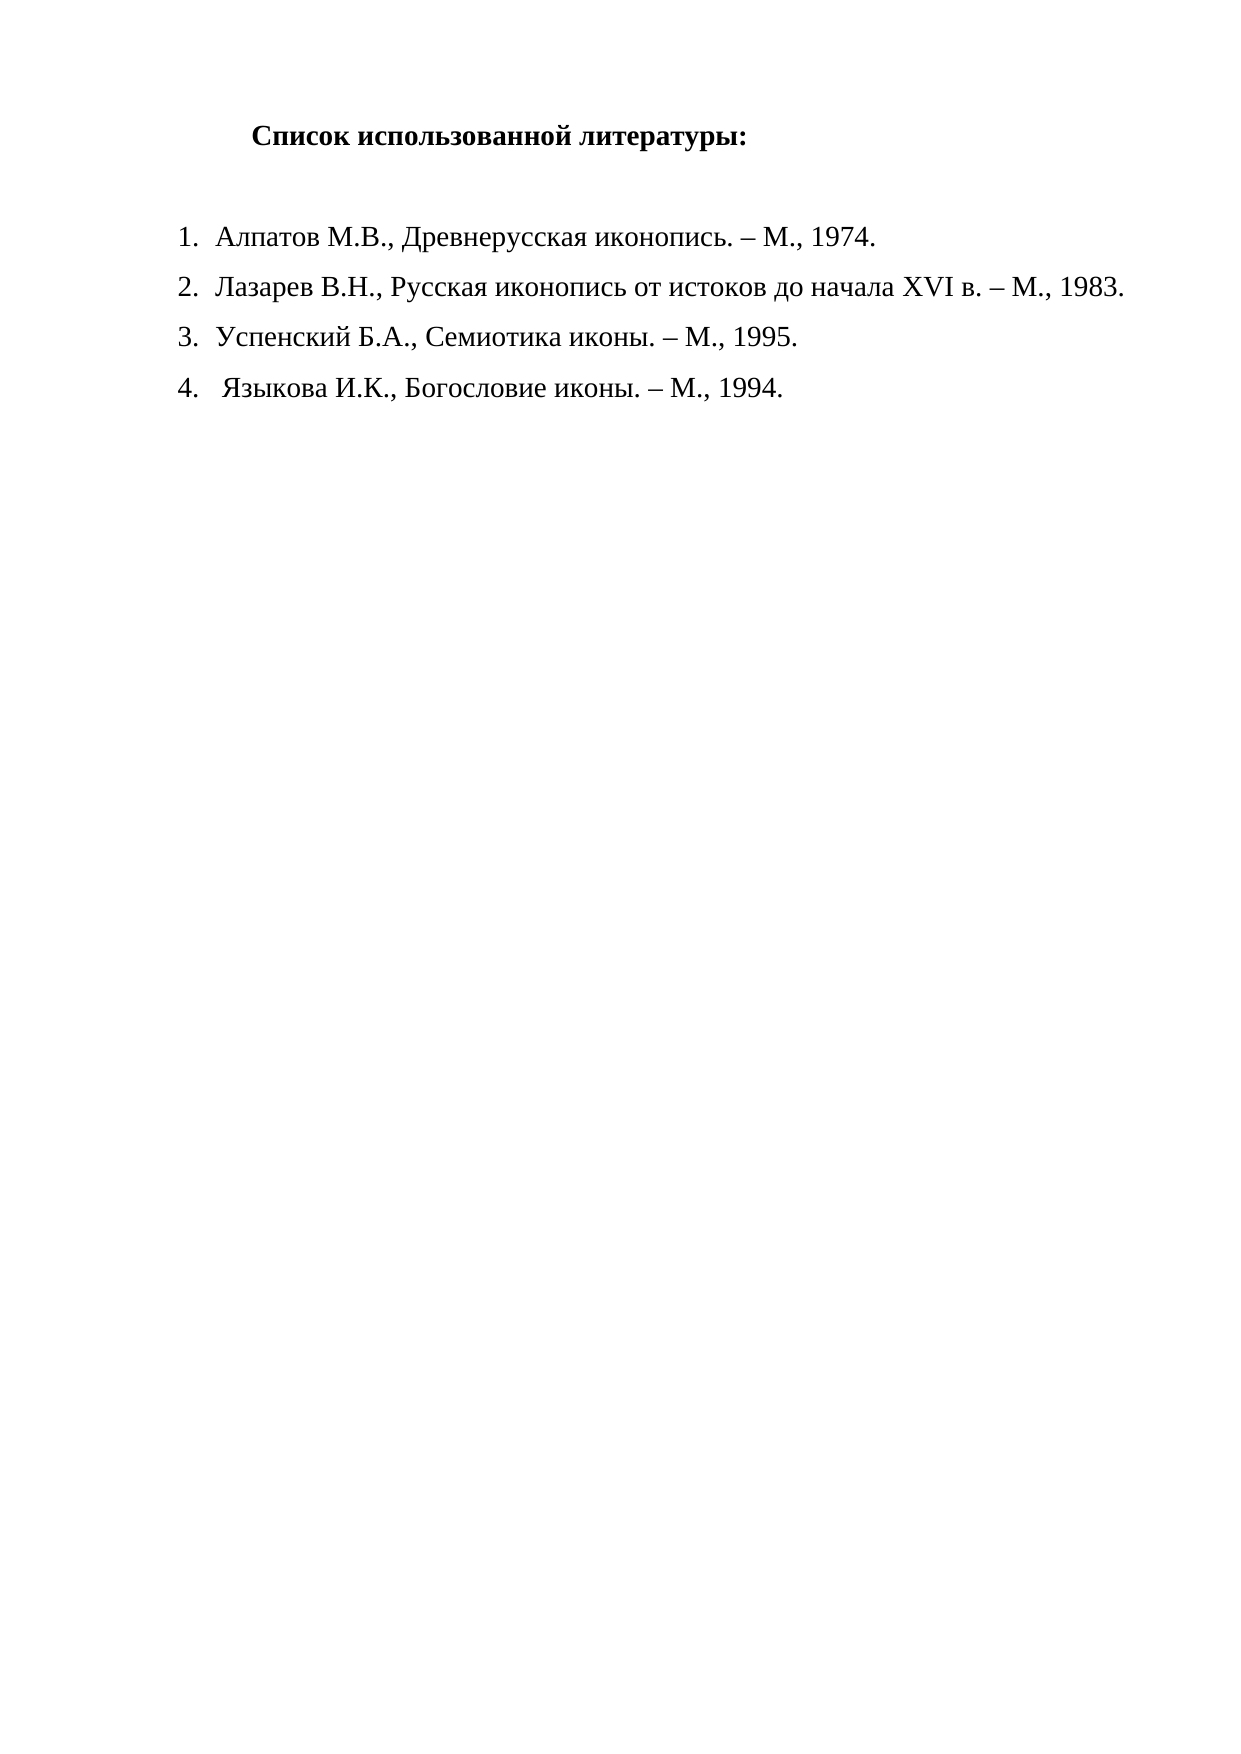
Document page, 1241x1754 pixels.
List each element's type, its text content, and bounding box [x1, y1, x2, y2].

list Успенский Б.А., Семиотика иконы. – М., 1995. [177, 319, 1152, 353]
list Языкова И.К., Богословие иконы. – М., 1994. [177, 370, 1152, 403]
list Лазарев В.Н., Русская иконопись от истоков до начала XVI в. – М., 1983. [177, 269, 1152, 303]
text Список использованной литературы: [177, 118, 1152, 152]
list Алпатов М.В., Древнерусская иконопись. – М., 1974. [177, 219, 1152, 252]
